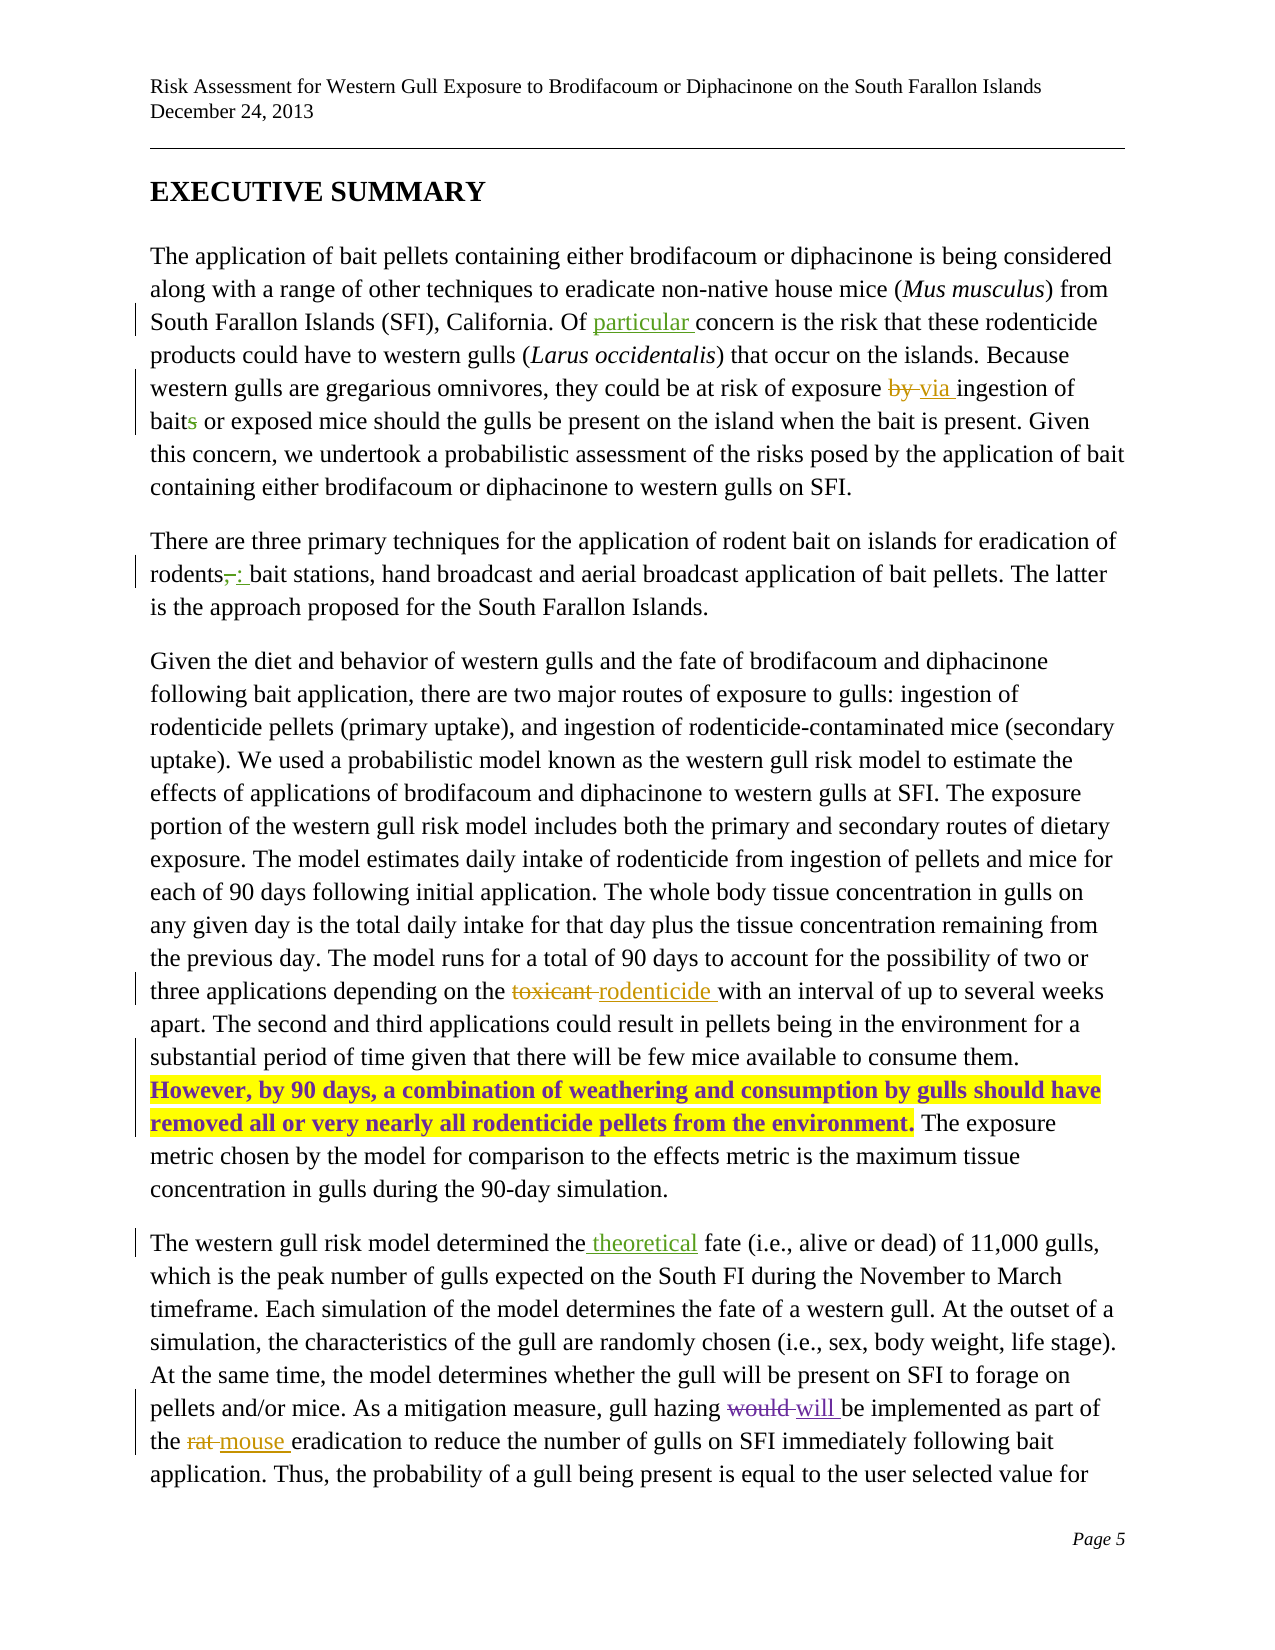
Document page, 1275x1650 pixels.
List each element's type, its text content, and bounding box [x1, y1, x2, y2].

text EXECUTIVE SUMMARY [150, 174, 1125, 207]
text Given the diet and behavior of western gulls and the fate of brodifacoum and diphacinone following bait application, there are two major routes of exposure to gulls: ingestion of rodenticide pellets (primary uptake), and ingestion of rodenticide-contaminated mice (secondary uptake). We used a probabilistic model known as the western gull risk model to estimate the effects of applications of brodifacoum and diphacinone to western gulls at SFI. The exposure portion of the western gull risk model includes both the primary and secondary routes of dietary exposure. The model estimates daily intake of rodenticide from ingestion of pellets and mice for each of 90 days following initial application. The whole body tissue concentration in gulls on any given day is the total daily intake for that day plus the tissue concentration remaining from the previous day. The model runs for a total of 90 days to account for the possibility of two or three applications depending on the with an interval of up to several weeks apart. The second and third applications could result in pellets being in the environment for a substantial period of time given that there will be few mice available to consume them. However, by 90 days, a combination of weathering and consumption by gulls should have removed all or very nearly all rodenticide pellets from the environment. The exposure metric chosen by the model for comparison to the effects metric is the maximum tissue concentration in gulls during the 90-day simulation. [150, 646, 1125, 1203]
text The application of bait pellets containing either brodifacoum or diphacinone is being considered along with a range of other techniques to eradicate non-native house mice (Mus musculus) from South Farallon Islands (SFI), California. Of concern is the risk that these rodenticide products could have to western gulls (Larus occidentalis) that occur on the islands. Because western gulls are gregarious omnivores, they could be at risk of exposure ingestion of bait or exposed mice should the gulls be present on the island when the bait is present. Given this concern, we undertook a probabilistic assessment of the risks posed by the application of bait containing either brodifacoum or diphacinone to western gulls on SFI. [150, 241, 1125, 501]
text There are three primary techniques for the application of rodent bait on islands for eradication of rodentsbait stations, hand broadcast and aerial broadcast application of bait pellets. The latter is the approach proposed for the South Farallon Islands. [150, 526, 1125, 621]
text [150, 1228, 1125, 1488]
